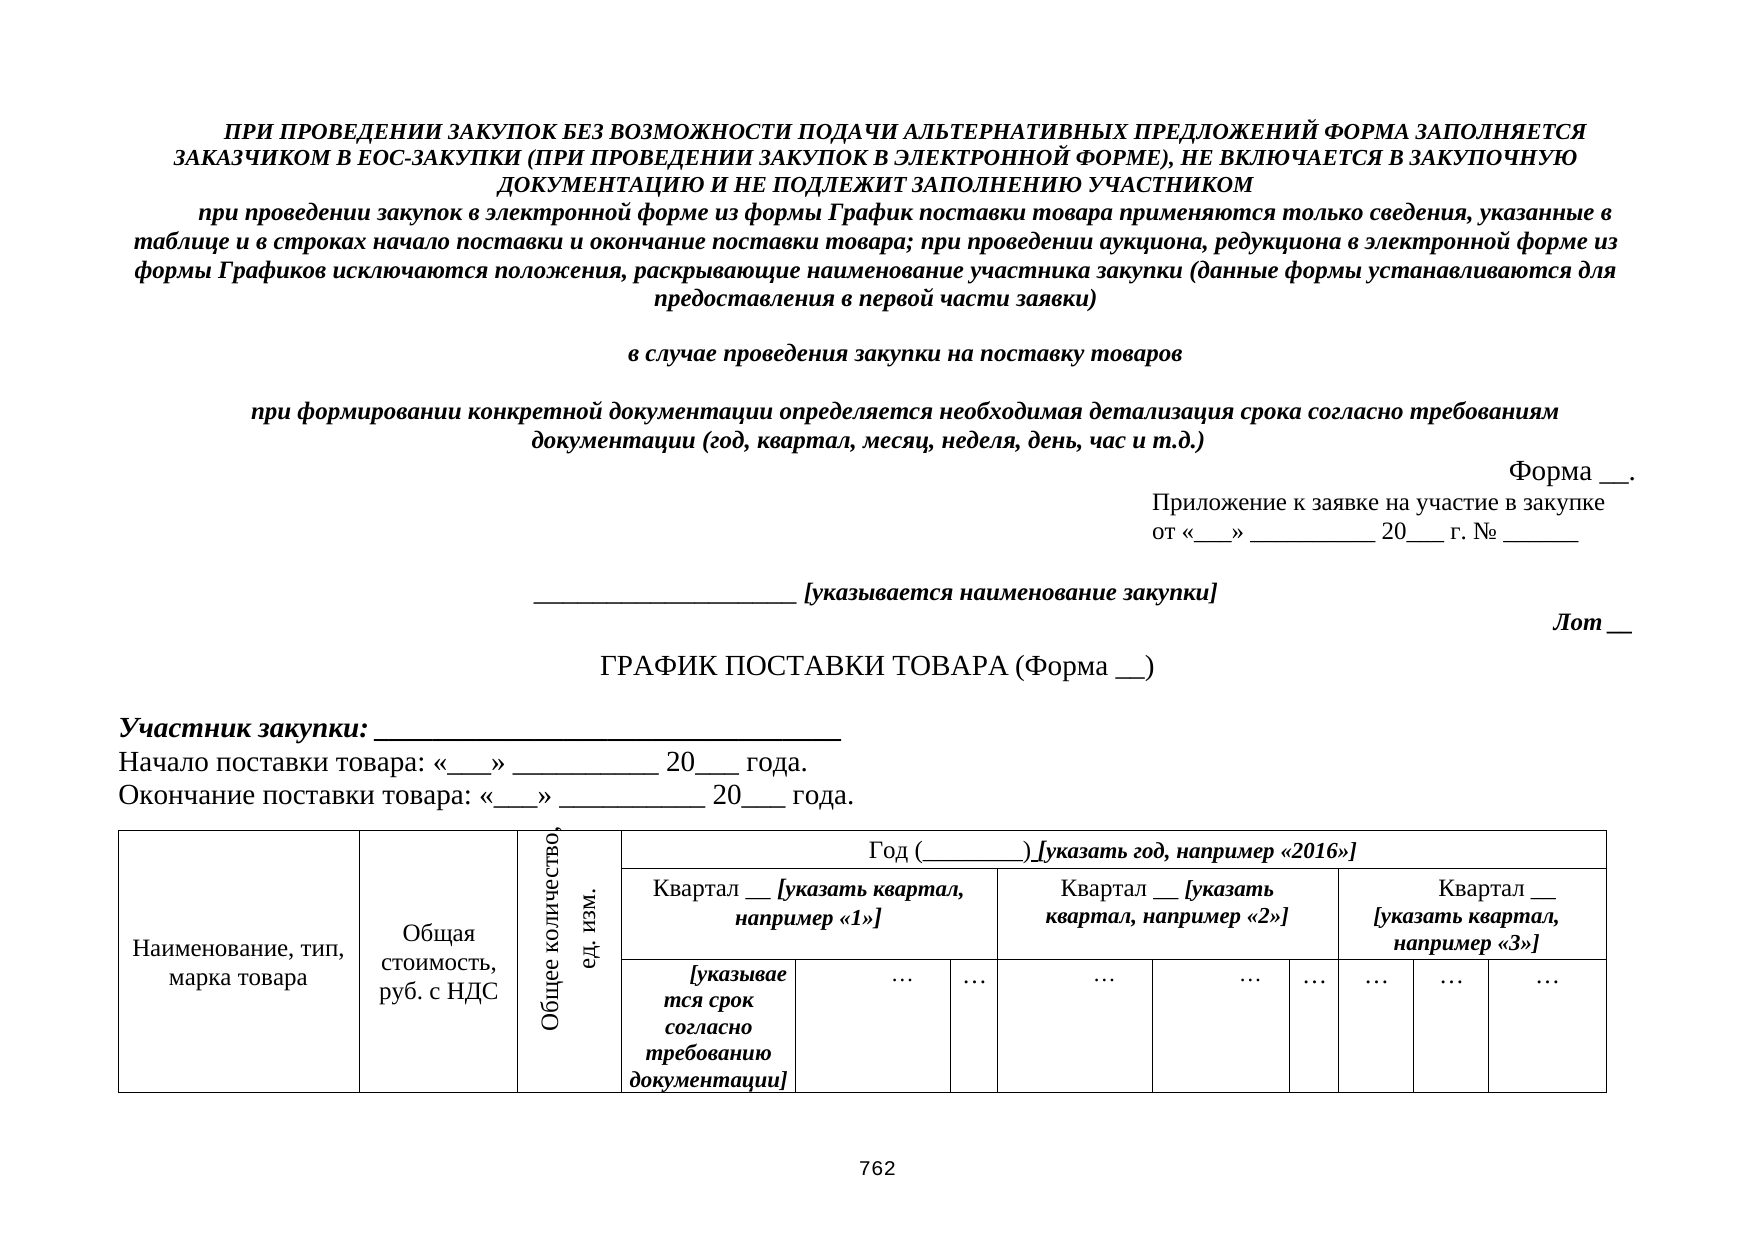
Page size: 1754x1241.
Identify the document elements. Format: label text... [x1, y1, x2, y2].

text Форма __. [413, 453, 1636, 487]
text Приложение к заявке на участие в закупке [1152, 487, 1636, 516]
text __________________ [указывается наименование закупки] [118, 573, 1636, 607]
table_cell … [1153, 960, 1289, 1092]
table_cell … [1489, 960, 1606, 1092]
text в случае проведения закупки на поставку товаров [103, 338, 1636, 367]
table_header Год (________) [указать год, например «2016»] [622, 831, 1606, 868]
table_cell … [1339, 960, 1413, 1092]
table_cell … [998, 960, 1152, 1092]
table_cell … [1290, 960, 1338, 1092]
table_cell Квартал __ [указать квартал, например «1»] [622, 869, 997, 959]
text Окончание поставки товара: «___» __________ 20___ года. [118, 777, 1636, 811]
text от «___» __________ 20___ г. № ______ [1152, 516, 1636, 544]
text Начало поставки товара: «___» __________ 20___ года. [118, 744, 1636, 777]
subtitle ГРАФИК ПОСТАВКИ ТОВАРА (Форма __) [118, 648, 1636, 682]
text при формировании конкретной документации определяется необходимая детализация срока согласно требованиям документации (год, квартал, месяц, неделя, день, час и т.д.) [103, 396, 1636, 453]
table_cell … [951, 960, 997, 1092]
text ПРИ ПРОВЕДЕНИИ ЗАКУПОК БЕЗ ВОЗМОЖНОСТИ ПОДАЧИ АЛЬТЕРНАТИВНЫХ ПРЕДЛОЖЕНИЙ ФОРМА ЗАПОЛНЯЕТСЯ ЗАКАЗЧИКОМ В ЕОС-ЗАКУПКИ (ПРИ ПРОВЕДЕНИИ ЗАКУПОК В ЭЛЕКТРОННОЙ ФОРМЕ), НЕ ВКЛЮЧАЕТСЯ В ЗАКУПОЧНУЮ ДОКУМЕНТАЦИЮ И НЕ ПОДЛЕЖИТ ЗАПОЛНЕНИЮ УЧАСТНИКОМ [118, 118, 1636, 197]
table_header Общая стоимость, руб. с НДС [360, 831, 517, 1092]
table_cell … [796, 960, 950, 1092]
text при проведении закупок в электронной форме из формы График поставки товара применяются только сведения, указанные в таблице и в строках начало поставки и окончание поставки товара; при проведении аукциона, редукциона в электронной форме из формы Графиков исключаются положения, раскрывающие наименование участника закупки (данные формы устанавливаются для предоставления в первой части заявки) [118, 197, 1636, 312]
text Лот __ [118, 607, 1636, 636]
table_cell [указывается срок согласно требованию документации] [622, 960, 795, 1092]
table_cell Квартал __ [указать квартал, например «3»] [1339, 869, 1606, 959]
table_header Наименование, тип, марка товара [119, 831, 359, 1092]
table_cell … [1414, 960, 1488, 1092]
text Участник закупки: ________________________________ [118, 710, 1636, 744]
table_cell Квартал __ [указать квартал, например «2»] [998, 869, 1338, 959]
table_header Общее количество, ед. изм. [518, 831, 621, 1092]
